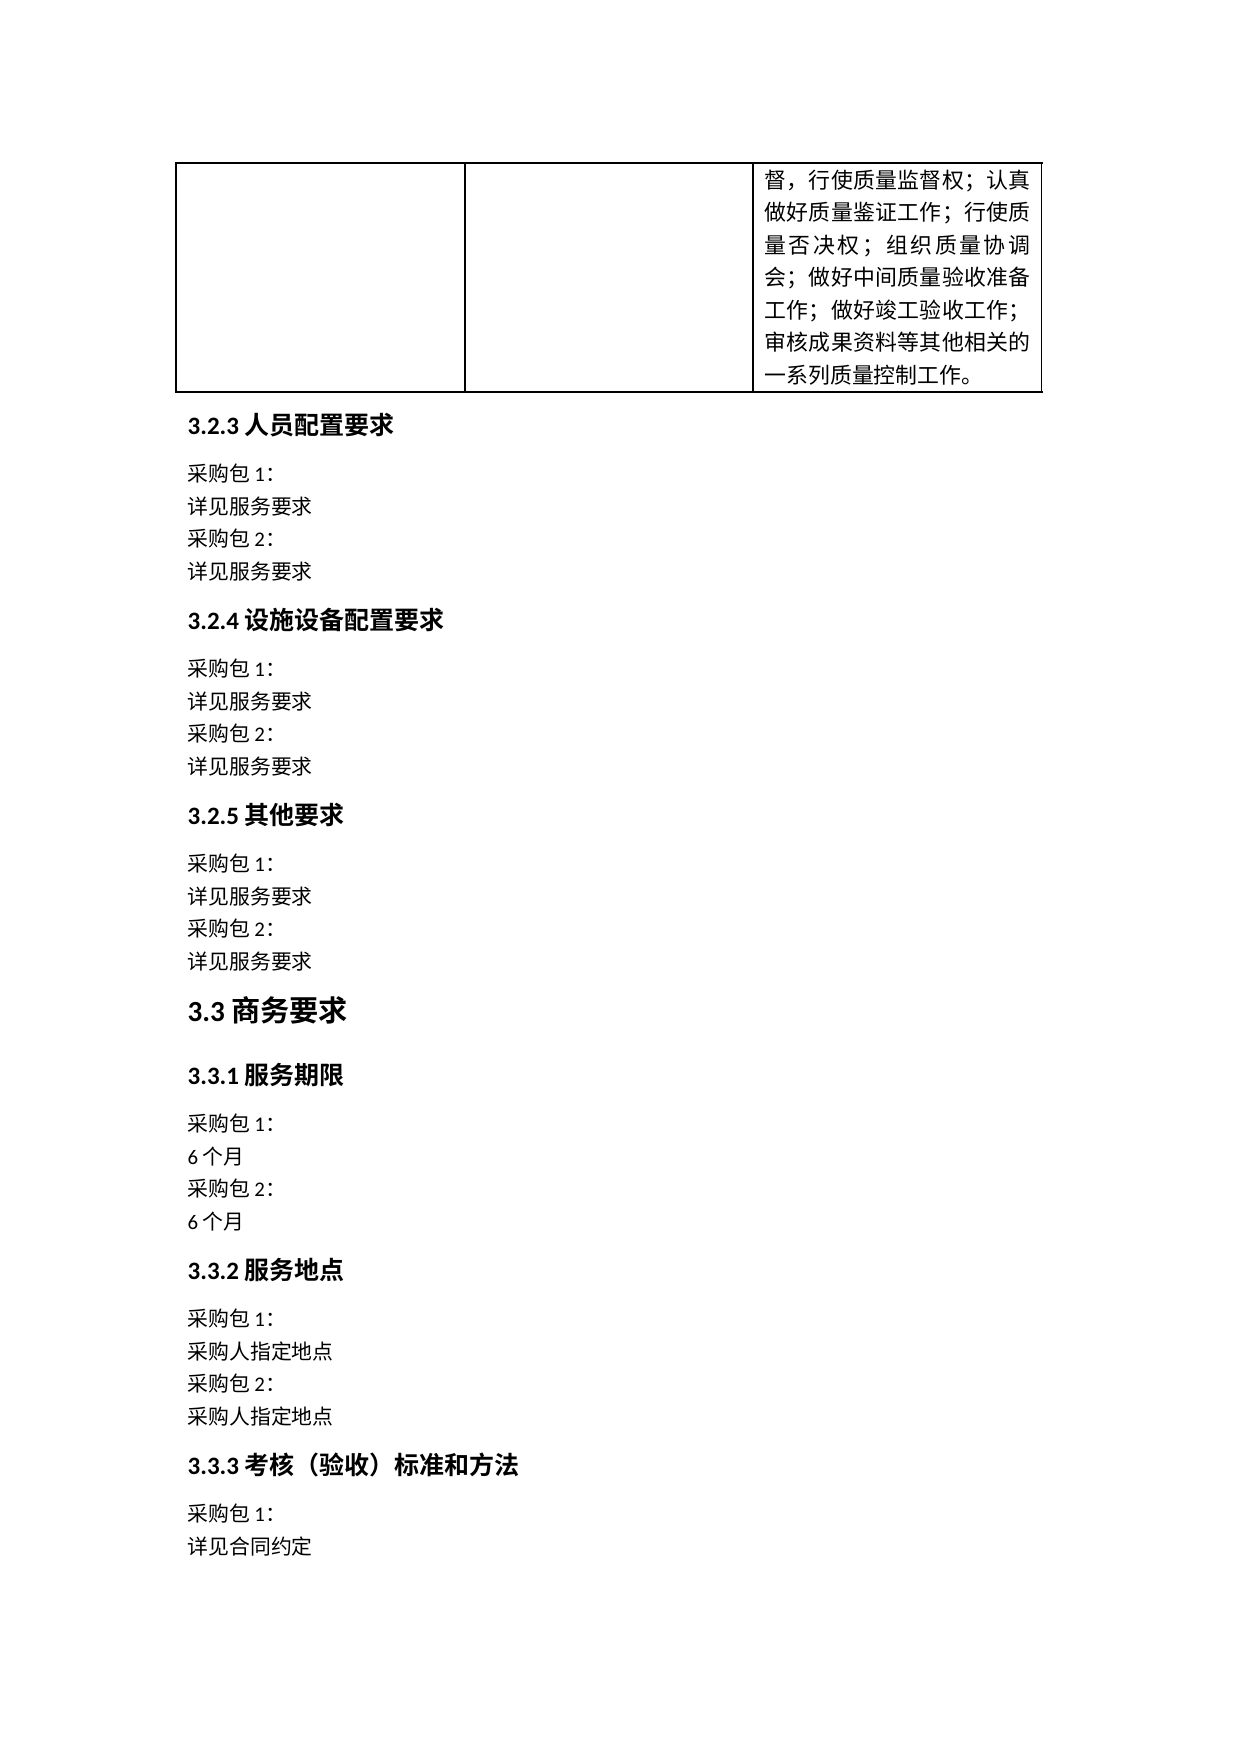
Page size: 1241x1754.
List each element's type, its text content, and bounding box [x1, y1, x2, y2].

text 3.2.3人员配置要求 [187, 393, 1053, 458]
text 6个月 [187, 1140, 1053, 1173]
table_cell [177, 164, 464, 391]
table_cell 1 [466, 164, 752, 391]
text 详见服务要求 [187, 685, 1053, 718]
text 6个月 [187, 1205, 1053, 1238]
text 采购包2： [187, 1368, 1053, 1400]
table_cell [754, 164, 1041, 391]
text 采购包1： [187, 1303, 1053, 1335]
text 详见服务要求 [187, 555, 1053, 588]
text 详见合同约定 [187, 1530, 1053, 1563]
text 采购包2： [187, 913, 1053, 945]
text 详见服务要求 [187, 945, 1053, 978]
text 采购包1： [187, 458, 1053, 490]
text 采购人指定地点 [187, 1335, 1053, 1368]
text 详见服务要求 [187, 490, 1053, 523]
text 采购包2： [187, 1173, 1053, 1205]
text 详见服务要求 [187, 880, 1053, 913]
text 3.3.1服务期限 [187, 1043, 1053, 1108]
text 3.2.5其他要求 [187, 783, 1053, 848]
text 采购包1： [187, 1108, 1053, 1140]
text 采购包1： [187, 848, 1053, 880]
text 详见服务要求 [187, 750, 1053, 783]
text 3.2.4设施设备配置要求 [187, 588, 1053, 653]
text 3.3.2服务地点 [187, 1238, 1053, 1303]
text 采购包1： [187, 1498, 1053, 1530]
text 采购包2： [187, 718, 1053, 750]
text 采购人指定地点 [187, 1400, 1053, 1433]
text 采购包2： [187, 523, 1053, 555]
text 3.3商务要求 [187, 978, 1053, 1043]
text 3.3.3考核（验收）标准和方法 [187, 1433, 1053, 1498]
text 采购包1： [187, 653, 1053, 685]
